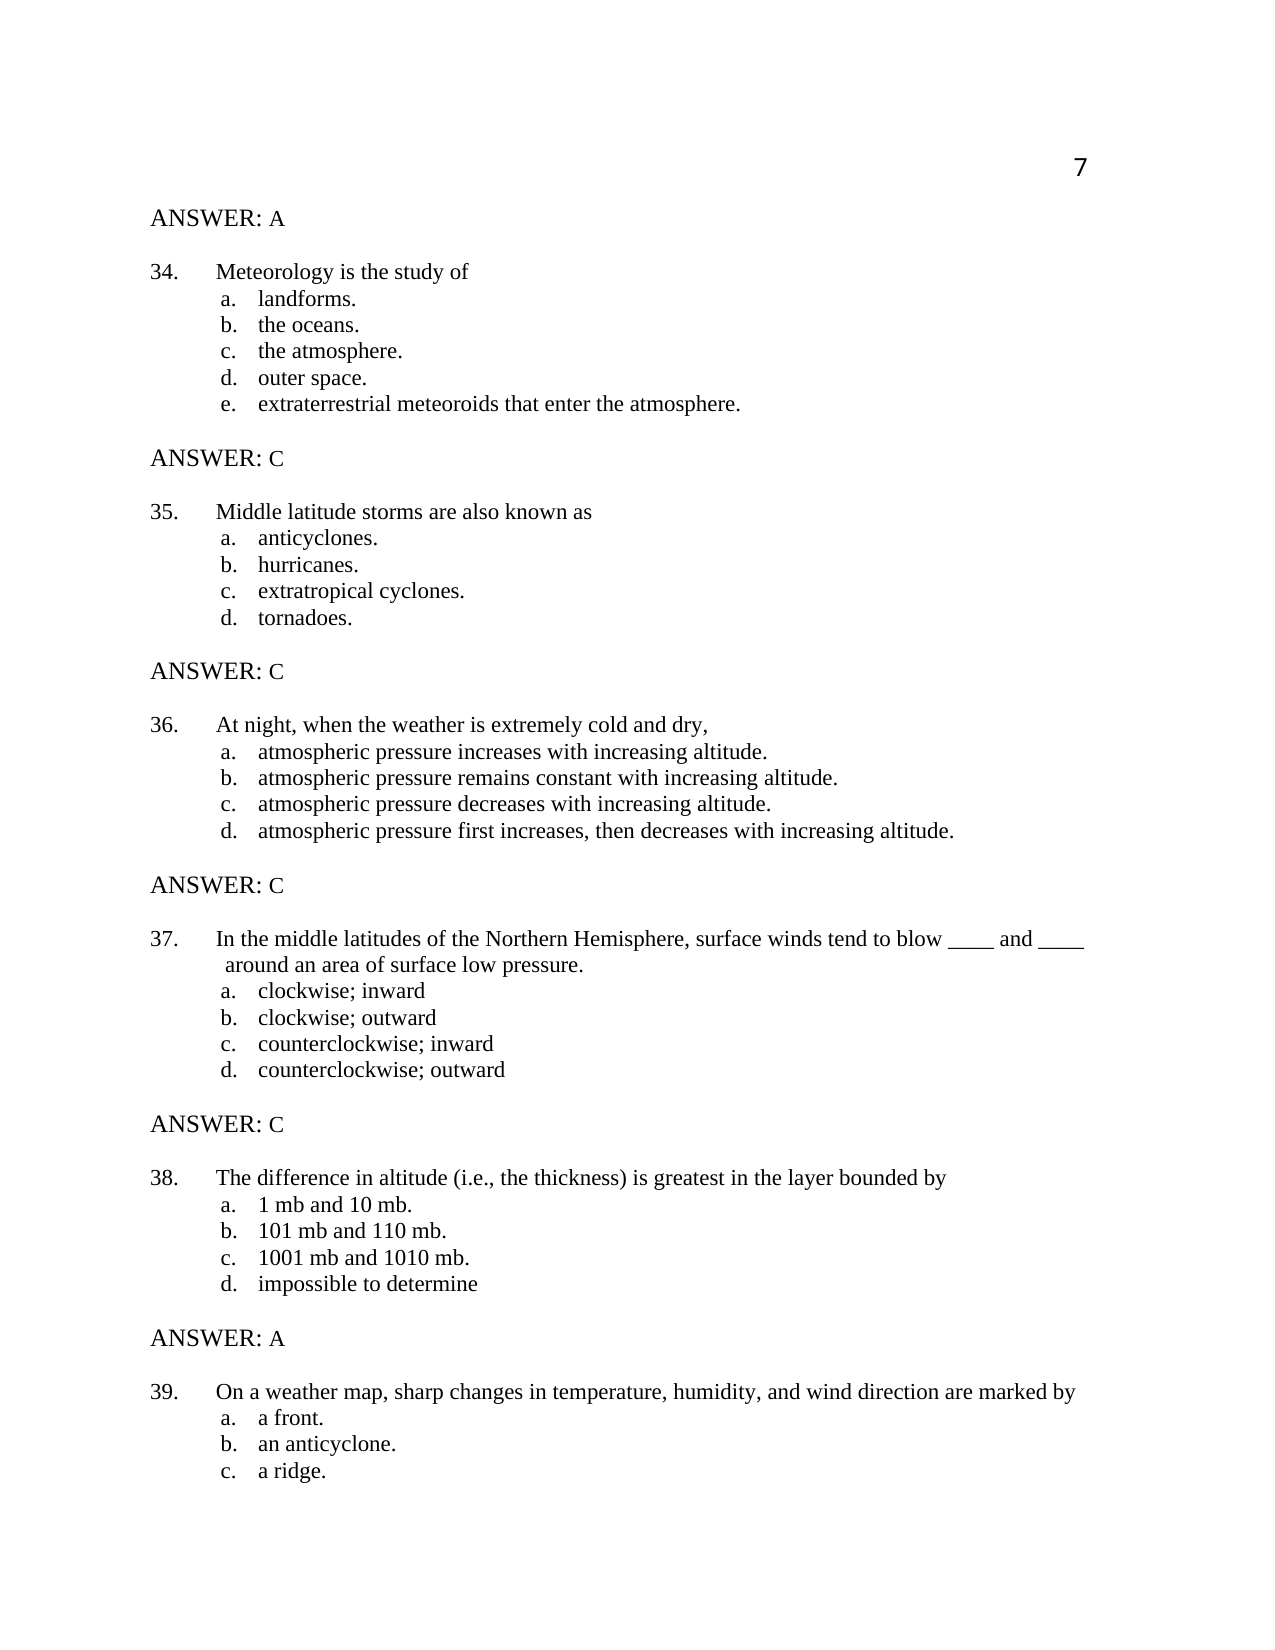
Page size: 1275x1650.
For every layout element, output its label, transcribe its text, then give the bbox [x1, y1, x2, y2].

table_header a front. [253, 1404, 1097, 1431]
table_cell c. [216, 1457, 253, 1483]
table_cell extratropical cyclones. [253, 577, 1097, 603]
table_header landforms. [253, 285, 1097, 311]
table_cell b. [216, 764, 253, 791]
table_cell impossible to determine [253, 1270, 1097, 1296]
table_cell d. [216, 1270, 253, 1296]
table_cell 101 mb and 110 mb. [253, 1217, 1097, 1243]
text 38. The difference in altitude (i.e., the thickness) is greatest in the layer bounded by [150, 1164, 1125, 1191]
table_cell b. [216, 1004, 253, 1030]
table_cell an anticyclone. [253, 1431, 1097, 1457]
table_cell c. [216, 338, 253, 364]
table_cell b. [216, 551, 253, 577]
text 34. Meteorology is the study of [150, 258, 1125, 285]
table_cell d. [216, 1057, 253, 1083]
table_cell b. [216, 311, 253, 337]
table_cell counterclockwise; inward [253, 1030, 1097, 1057]
table_cell c. [216, 1030, 253, 1057]
table_header a. [216, 978, 253, 1004]
text 39. On a weather map, sharp changes in temperature, humidity, and wind direction are marked by [150, 1378, 1125, 1404]
text 36. At night, when the weather is extremely cold and dry, [150, 711, 1125, 738]
table_cell b. [216, 1431, 253, 1457]
table_cell hurricanes. [253, 551, 1097, 577]
text 37. In the middle latitudes of the Northern Hemisphere, surface winds tend to blow ____ and ____ around an area of surface low pressure. [150, 925, 1125, 977]
table_cell the oceans. [253, 311, 1097, 337]
table_cell clockwise; outward [253, 1004, 1097, 1030]
table_cell atmospheric pressure first increases, then decreases with increasing altitude. [253, 817, 1097, 843]
table_header anticyclones. [253, 525, 1097, 551]
table_cell c. [216, 1244, 253, 1270]
table_cell 1001 mb and 1010 mb. [253, 1244, 1097, 1270]
table_cell d. [216, 364, 253, 390]
table_cell b. [216, 1217, 253, 1243]
table_cell e. [216, 390, 253, 417]
text ANSWER: C [150, 1109, 1125, 1138]
table_header clockwise; inward [253, 978, 1097, 1004]
table_cell a ridge. [253, 1457, 1097, 1483]
text ANSWER: C [150, 870, 1125, 898]
table_header a. [216, 1191, 253, 1217]
table_header 1 mb and 10 mb. [253, 1191, 1097, 1217]
table_cell outer space. [253, 364, 1097, 390]
table_cell tornadoes. [253, 604, 1097, 630]
table_cell the atmosphere. [253, 338, 1097, 364]
text ANSWER: A [150, 1323, 1125, 1351]
table_header a. [216, 285, 253, 311]
text ANSWER: C [150, 656, 1125, 685]
table_cell atmospheric pressure decreases with increasing altitude. [253, 791, 1097, 817]
table_cell extraterrestrial meteoroids that enter the atmosphere. [253, 390, 1097, 417]
table_header a. [216, 525, 253, 551]
table_cell atmospheric pressure remains constant with increasing altitude. [253, 764, 1097, 791]
text ANSWER: C [150, 443, 1125, 472]
table_cell counterclockwise; outward [253, 1057, 1097, 1083]
table_header atmospheric pressure increases with increasing altitude. [253, 738, 1097, 764]
table_cell c. [216, 791, 253, 817]
table_header a. [216, 738, 253, 764]
table_cell d. [216, 604, 253, 630]
text 35. Middle latitude storms are also known as [150, 498, 1125, 524]
table_cell c. [216, 577, 253, 603]
table_cell d. [216, 817, 253, 843]
table_header a. [216, 1404, 253, 1431]
text ANSWER: A [150, 203, 1125, 232]
